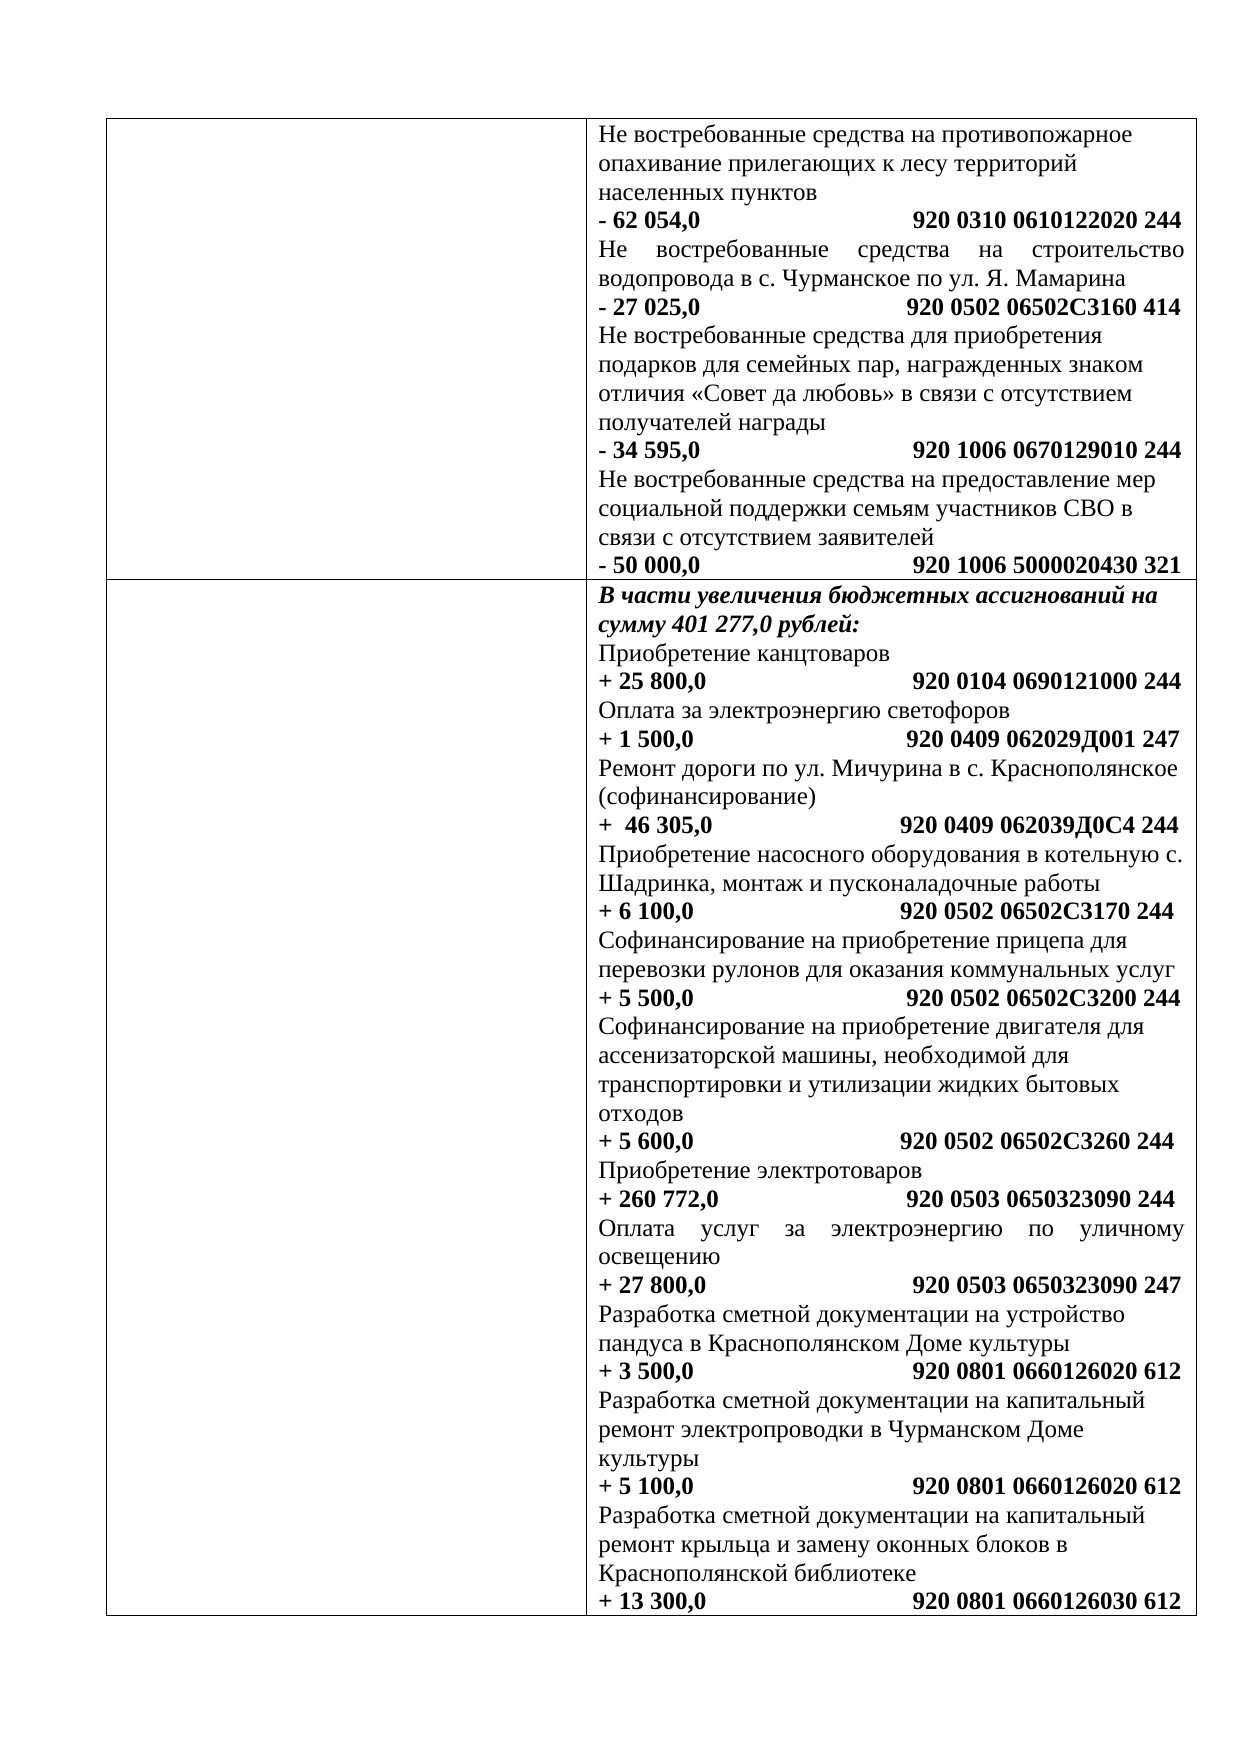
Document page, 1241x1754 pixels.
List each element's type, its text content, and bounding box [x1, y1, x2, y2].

table_cell В части увеличения бюджетных ассигнований на сумму 401 277,0 рублей: Приобретение канцтоваров + 25 800,0 920 0104 0690121000 244 Оплата за электроэнергию светофоров + 1 500,0 920 0409 062029Д001 247 Ремонт дороги по ул. Мичурина в с. Краснополянское (софинансирование) + 46 305,0 920 0409 062039Д0С4 244 Приобретение насосного оборудования в котельную с. Шадринка, монтаж и пусконаладочные работы + 6 100,0 920 0502 06502С3170 244 Софинансирование на приобретение прицепа для перевозки рулонов для оказания коммунальных услуг + 5 500,0 920 0502 06502С3200 244 Софинансирование на приобретение двигателя для ассенизаторской машины, необходимой для транспортировки и утилизации жидких бытовых отходов + 5 600,0 920 0502 06502С3260 244 Приобретение электротоваров + 260 772,0 920 0503 0650323090 244 Оплата услуг за электроэнергию по уличному освещению + 27 800,0 920 0503 0650323090 247 Разработка сметной документации на устройство пандуса в Краснополянском Доме культуры + 3 500,0 920 0801 0660126020 612 Разработка сметной документации на капитальный ремонт электропроводки в Чурманском Доме культуры + 5 100,0 920 0801 0660126020 612 Разработка сметной документации на капитальный ремонт крыльца и замену оконных блоков в Краснополянской библиотеке + 13 300,0 920 0801 0660126030 612 [587, 580, 1196, 1615]
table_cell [587, 119, 1196, 579]
table_cell [107, 580, 586, 1615]
table_cell [107, 119, 586, 579]
